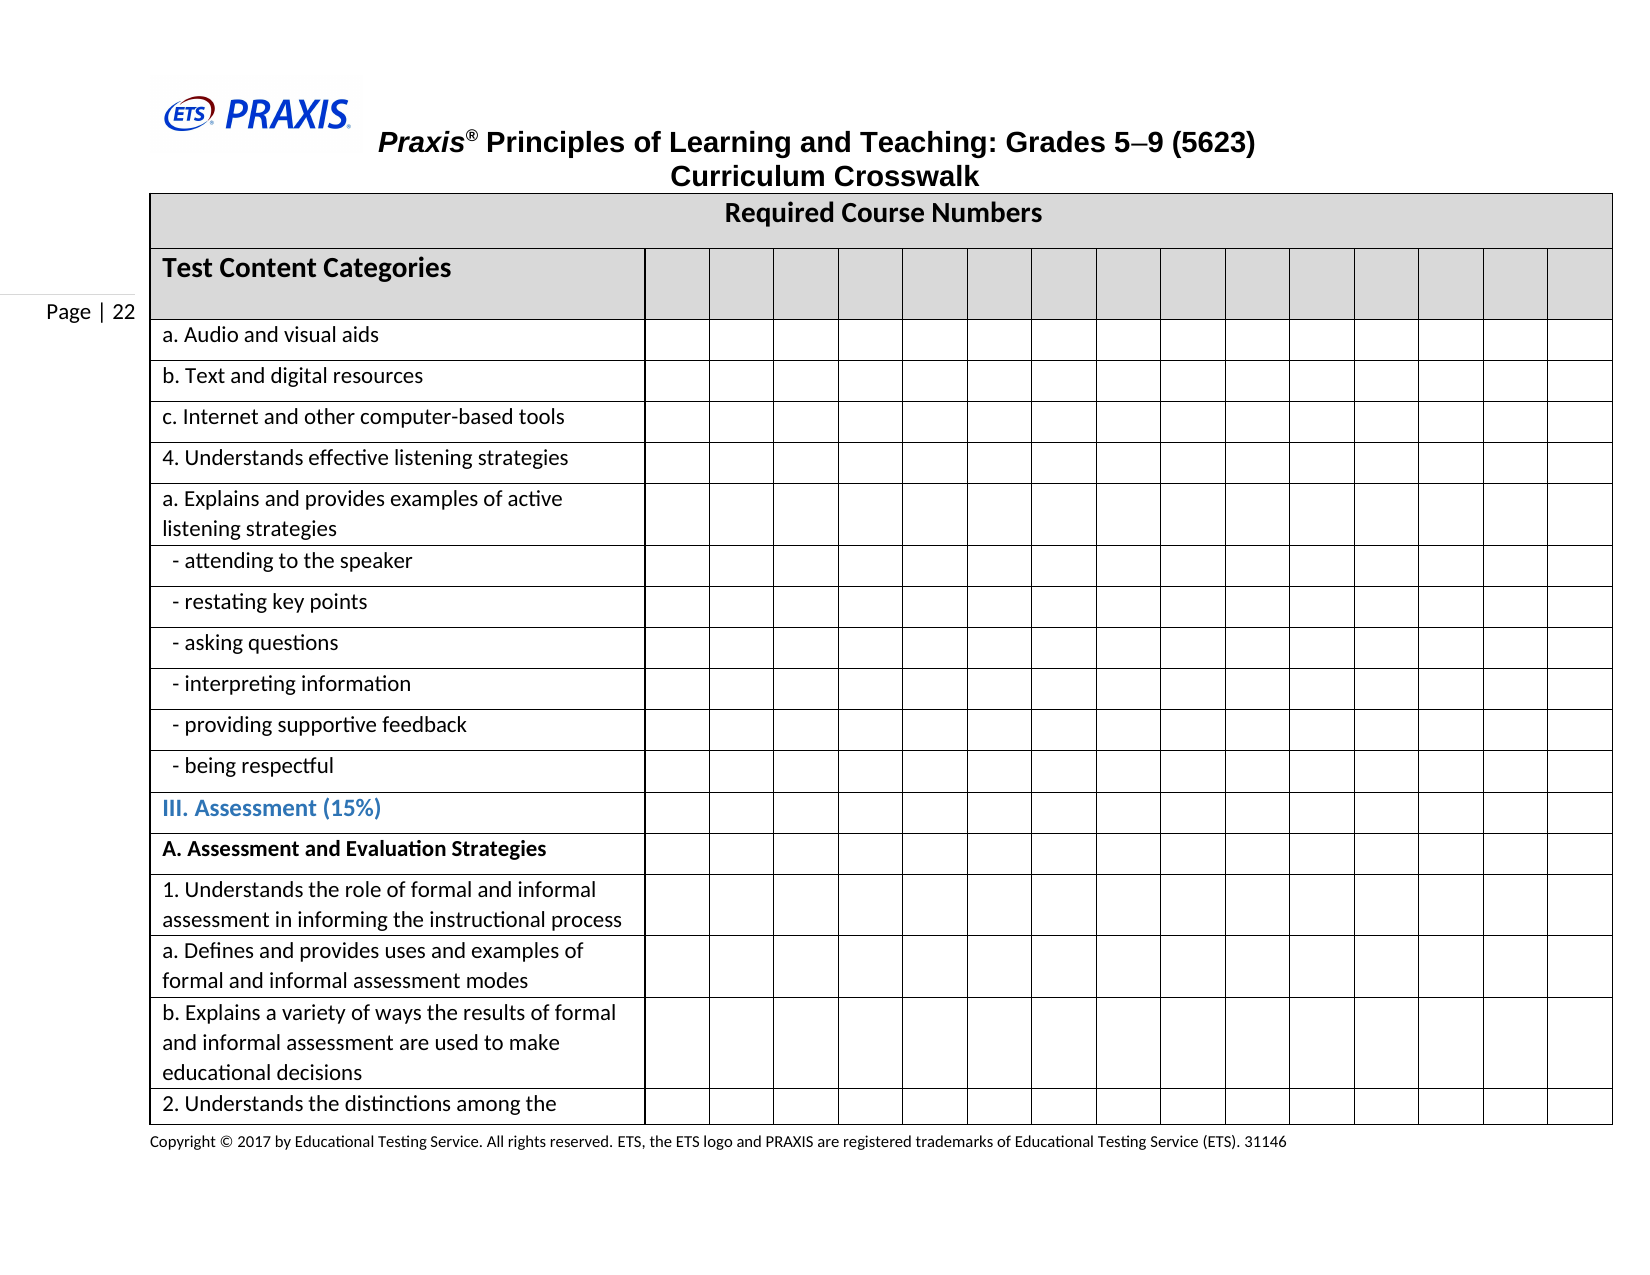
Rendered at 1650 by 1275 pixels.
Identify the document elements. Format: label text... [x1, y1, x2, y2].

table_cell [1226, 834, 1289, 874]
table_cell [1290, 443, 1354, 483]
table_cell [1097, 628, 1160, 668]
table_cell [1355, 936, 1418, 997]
table_cell [1548, 249, 1612, 319]
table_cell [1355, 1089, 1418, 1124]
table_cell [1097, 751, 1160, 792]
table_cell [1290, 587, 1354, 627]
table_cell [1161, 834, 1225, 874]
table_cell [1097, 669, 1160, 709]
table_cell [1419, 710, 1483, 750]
picture [150, 75, 363, 153]
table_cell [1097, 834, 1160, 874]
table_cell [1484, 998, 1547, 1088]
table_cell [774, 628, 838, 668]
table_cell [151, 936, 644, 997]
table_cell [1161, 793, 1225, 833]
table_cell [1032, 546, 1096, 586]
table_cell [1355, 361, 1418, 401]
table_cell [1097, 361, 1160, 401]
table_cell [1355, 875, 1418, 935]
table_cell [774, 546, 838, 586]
table_cell [646, 249, 709, 319]
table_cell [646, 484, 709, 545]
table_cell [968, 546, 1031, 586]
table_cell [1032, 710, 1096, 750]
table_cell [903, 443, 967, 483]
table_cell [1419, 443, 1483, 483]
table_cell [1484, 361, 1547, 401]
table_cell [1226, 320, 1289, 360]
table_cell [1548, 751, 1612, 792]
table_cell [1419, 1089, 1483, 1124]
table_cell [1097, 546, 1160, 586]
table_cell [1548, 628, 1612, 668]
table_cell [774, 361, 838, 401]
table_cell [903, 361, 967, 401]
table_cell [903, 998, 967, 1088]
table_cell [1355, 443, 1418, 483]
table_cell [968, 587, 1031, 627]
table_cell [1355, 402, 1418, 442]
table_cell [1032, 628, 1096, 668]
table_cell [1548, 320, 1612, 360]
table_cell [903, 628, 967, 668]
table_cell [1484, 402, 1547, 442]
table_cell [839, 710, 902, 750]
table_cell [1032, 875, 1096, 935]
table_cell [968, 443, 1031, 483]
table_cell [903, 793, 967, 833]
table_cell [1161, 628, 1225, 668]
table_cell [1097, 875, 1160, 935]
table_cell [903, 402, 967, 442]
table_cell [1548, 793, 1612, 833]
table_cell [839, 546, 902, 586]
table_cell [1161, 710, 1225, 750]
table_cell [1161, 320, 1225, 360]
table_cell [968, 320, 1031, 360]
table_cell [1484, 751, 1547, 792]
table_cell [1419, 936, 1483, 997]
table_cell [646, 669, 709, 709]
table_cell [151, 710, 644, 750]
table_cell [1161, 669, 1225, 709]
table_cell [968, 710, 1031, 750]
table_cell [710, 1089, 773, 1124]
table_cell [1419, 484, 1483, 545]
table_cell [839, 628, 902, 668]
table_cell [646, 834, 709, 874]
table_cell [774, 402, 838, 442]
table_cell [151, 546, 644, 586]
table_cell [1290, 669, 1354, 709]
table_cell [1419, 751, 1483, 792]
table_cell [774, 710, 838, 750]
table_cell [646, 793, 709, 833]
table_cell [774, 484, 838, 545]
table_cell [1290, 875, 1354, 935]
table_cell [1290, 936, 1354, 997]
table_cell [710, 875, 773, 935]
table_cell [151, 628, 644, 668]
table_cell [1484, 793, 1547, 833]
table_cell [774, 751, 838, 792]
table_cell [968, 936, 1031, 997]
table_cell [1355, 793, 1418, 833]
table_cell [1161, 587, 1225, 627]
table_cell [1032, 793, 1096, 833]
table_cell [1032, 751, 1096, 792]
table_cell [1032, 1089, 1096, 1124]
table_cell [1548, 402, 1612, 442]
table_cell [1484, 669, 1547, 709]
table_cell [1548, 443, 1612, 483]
table_cell [1484, 249, 1547, 319]
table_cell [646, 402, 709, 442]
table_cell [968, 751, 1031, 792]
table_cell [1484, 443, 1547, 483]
table_cell [1290, 249, 1354, 319]
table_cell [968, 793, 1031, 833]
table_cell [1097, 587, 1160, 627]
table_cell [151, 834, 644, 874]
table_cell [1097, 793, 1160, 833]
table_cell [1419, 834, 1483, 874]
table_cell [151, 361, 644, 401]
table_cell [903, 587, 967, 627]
table_cell [903, 249, 967, 319]
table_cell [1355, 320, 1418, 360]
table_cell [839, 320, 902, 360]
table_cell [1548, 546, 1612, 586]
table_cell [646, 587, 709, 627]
table_cell [1161, 249, 1225, 319]
table_cell [968, 249, 1031, 319]
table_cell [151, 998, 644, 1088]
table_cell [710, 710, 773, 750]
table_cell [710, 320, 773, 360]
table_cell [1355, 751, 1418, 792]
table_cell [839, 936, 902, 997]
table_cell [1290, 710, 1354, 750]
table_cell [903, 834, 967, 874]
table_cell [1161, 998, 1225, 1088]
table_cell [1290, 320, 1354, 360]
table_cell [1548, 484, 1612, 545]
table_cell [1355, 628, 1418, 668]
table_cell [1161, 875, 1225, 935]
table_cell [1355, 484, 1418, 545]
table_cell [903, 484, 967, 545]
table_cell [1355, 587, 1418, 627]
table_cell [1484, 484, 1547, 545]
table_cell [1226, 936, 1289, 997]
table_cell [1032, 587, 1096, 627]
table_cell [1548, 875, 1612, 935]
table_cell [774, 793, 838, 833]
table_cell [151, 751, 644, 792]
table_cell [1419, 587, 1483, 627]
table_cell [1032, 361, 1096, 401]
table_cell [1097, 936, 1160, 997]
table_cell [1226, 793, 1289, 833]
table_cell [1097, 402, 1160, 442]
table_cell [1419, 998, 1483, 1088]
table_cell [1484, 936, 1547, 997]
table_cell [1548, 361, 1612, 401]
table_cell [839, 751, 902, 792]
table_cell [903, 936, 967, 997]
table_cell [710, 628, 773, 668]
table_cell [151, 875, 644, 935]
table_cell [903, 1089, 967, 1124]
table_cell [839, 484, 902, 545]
table_cell [1355, 249, 1418, 319]
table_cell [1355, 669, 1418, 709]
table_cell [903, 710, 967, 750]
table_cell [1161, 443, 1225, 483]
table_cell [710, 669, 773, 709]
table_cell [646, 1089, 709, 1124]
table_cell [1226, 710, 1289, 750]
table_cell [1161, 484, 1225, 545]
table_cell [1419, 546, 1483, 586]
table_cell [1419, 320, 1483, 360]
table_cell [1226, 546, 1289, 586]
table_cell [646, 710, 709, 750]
table_header Required Course Numbers [151, 194, 1612, 248]
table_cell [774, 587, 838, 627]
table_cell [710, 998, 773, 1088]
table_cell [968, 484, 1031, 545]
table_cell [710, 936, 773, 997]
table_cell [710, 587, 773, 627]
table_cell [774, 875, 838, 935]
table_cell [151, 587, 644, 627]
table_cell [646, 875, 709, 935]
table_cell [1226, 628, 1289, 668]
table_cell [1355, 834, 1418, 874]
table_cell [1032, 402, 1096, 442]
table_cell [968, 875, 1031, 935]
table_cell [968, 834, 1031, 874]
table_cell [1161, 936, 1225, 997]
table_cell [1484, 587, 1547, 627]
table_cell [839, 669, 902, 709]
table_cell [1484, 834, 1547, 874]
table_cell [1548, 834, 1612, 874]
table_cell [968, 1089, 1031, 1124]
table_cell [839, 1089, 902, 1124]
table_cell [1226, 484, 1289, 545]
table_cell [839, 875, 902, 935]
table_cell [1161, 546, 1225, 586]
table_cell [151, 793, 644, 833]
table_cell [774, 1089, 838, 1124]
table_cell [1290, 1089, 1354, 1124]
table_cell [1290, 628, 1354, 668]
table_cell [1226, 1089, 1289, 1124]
table_cell [1032, 249, 1096, 319]
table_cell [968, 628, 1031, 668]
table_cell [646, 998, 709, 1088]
table_cell [1226, 249, 1289, 319]
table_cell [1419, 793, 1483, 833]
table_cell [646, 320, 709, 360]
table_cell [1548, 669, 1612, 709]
table_cell [774, 249, 838, 319]
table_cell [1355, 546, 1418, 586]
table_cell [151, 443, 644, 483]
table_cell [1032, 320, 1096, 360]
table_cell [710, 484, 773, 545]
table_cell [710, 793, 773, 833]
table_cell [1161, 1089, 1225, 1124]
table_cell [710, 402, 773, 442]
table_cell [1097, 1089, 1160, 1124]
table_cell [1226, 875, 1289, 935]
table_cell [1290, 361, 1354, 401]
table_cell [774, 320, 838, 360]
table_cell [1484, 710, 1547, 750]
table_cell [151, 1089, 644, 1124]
table_cell [839, 249, 902, 319]
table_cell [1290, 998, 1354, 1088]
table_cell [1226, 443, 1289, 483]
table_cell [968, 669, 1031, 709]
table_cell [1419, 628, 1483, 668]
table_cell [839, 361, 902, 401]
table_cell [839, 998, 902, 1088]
table_cell Test Content Categories [151, 249, 644, 319]
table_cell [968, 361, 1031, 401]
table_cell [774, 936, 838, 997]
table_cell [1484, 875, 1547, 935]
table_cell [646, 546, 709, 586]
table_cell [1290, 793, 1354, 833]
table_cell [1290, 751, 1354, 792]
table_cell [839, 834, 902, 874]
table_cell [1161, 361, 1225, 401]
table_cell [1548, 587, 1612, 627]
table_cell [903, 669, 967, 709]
table_cell [1097, 249, 1160, 319]
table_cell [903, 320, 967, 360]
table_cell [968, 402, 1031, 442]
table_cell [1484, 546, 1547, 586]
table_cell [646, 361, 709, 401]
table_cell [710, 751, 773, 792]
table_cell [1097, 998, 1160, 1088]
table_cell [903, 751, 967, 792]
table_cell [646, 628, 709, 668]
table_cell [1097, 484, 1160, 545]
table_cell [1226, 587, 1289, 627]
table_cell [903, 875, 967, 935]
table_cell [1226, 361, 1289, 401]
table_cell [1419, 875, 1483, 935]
table_cell [710, 249, 773, 319]
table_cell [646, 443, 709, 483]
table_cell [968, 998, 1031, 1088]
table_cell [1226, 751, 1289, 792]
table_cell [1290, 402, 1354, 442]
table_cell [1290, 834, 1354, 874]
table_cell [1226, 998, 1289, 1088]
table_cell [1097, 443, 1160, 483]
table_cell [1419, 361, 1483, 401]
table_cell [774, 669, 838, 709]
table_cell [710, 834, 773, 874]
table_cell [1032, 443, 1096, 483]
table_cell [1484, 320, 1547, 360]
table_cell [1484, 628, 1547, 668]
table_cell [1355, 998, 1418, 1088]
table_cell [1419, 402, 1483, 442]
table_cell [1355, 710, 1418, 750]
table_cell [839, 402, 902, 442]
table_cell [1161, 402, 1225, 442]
table_cell [1419, 249, 1483, 319]
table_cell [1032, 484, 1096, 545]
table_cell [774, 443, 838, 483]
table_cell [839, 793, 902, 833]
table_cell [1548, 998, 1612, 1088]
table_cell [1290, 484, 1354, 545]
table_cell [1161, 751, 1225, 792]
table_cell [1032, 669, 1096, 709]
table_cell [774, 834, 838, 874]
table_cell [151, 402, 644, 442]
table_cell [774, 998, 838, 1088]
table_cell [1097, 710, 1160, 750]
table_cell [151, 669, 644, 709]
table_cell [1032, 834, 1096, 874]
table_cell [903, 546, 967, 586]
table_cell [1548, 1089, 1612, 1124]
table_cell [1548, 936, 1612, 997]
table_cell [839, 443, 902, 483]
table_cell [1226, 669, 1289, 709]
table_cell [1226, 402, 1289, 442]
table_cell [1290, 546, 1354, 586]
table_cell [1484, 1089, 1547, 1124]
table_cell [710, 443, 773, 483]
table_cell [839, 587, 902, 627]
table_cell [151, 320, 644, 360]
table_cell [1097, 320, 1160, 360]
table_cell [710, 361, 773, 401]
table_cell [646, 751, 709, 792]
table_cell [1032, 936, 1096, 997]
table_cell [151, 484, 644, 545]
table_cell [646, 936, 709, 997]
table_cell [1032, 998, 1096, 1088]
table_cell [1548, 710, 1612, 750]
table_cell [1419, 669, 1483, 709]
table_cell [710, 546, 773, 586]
